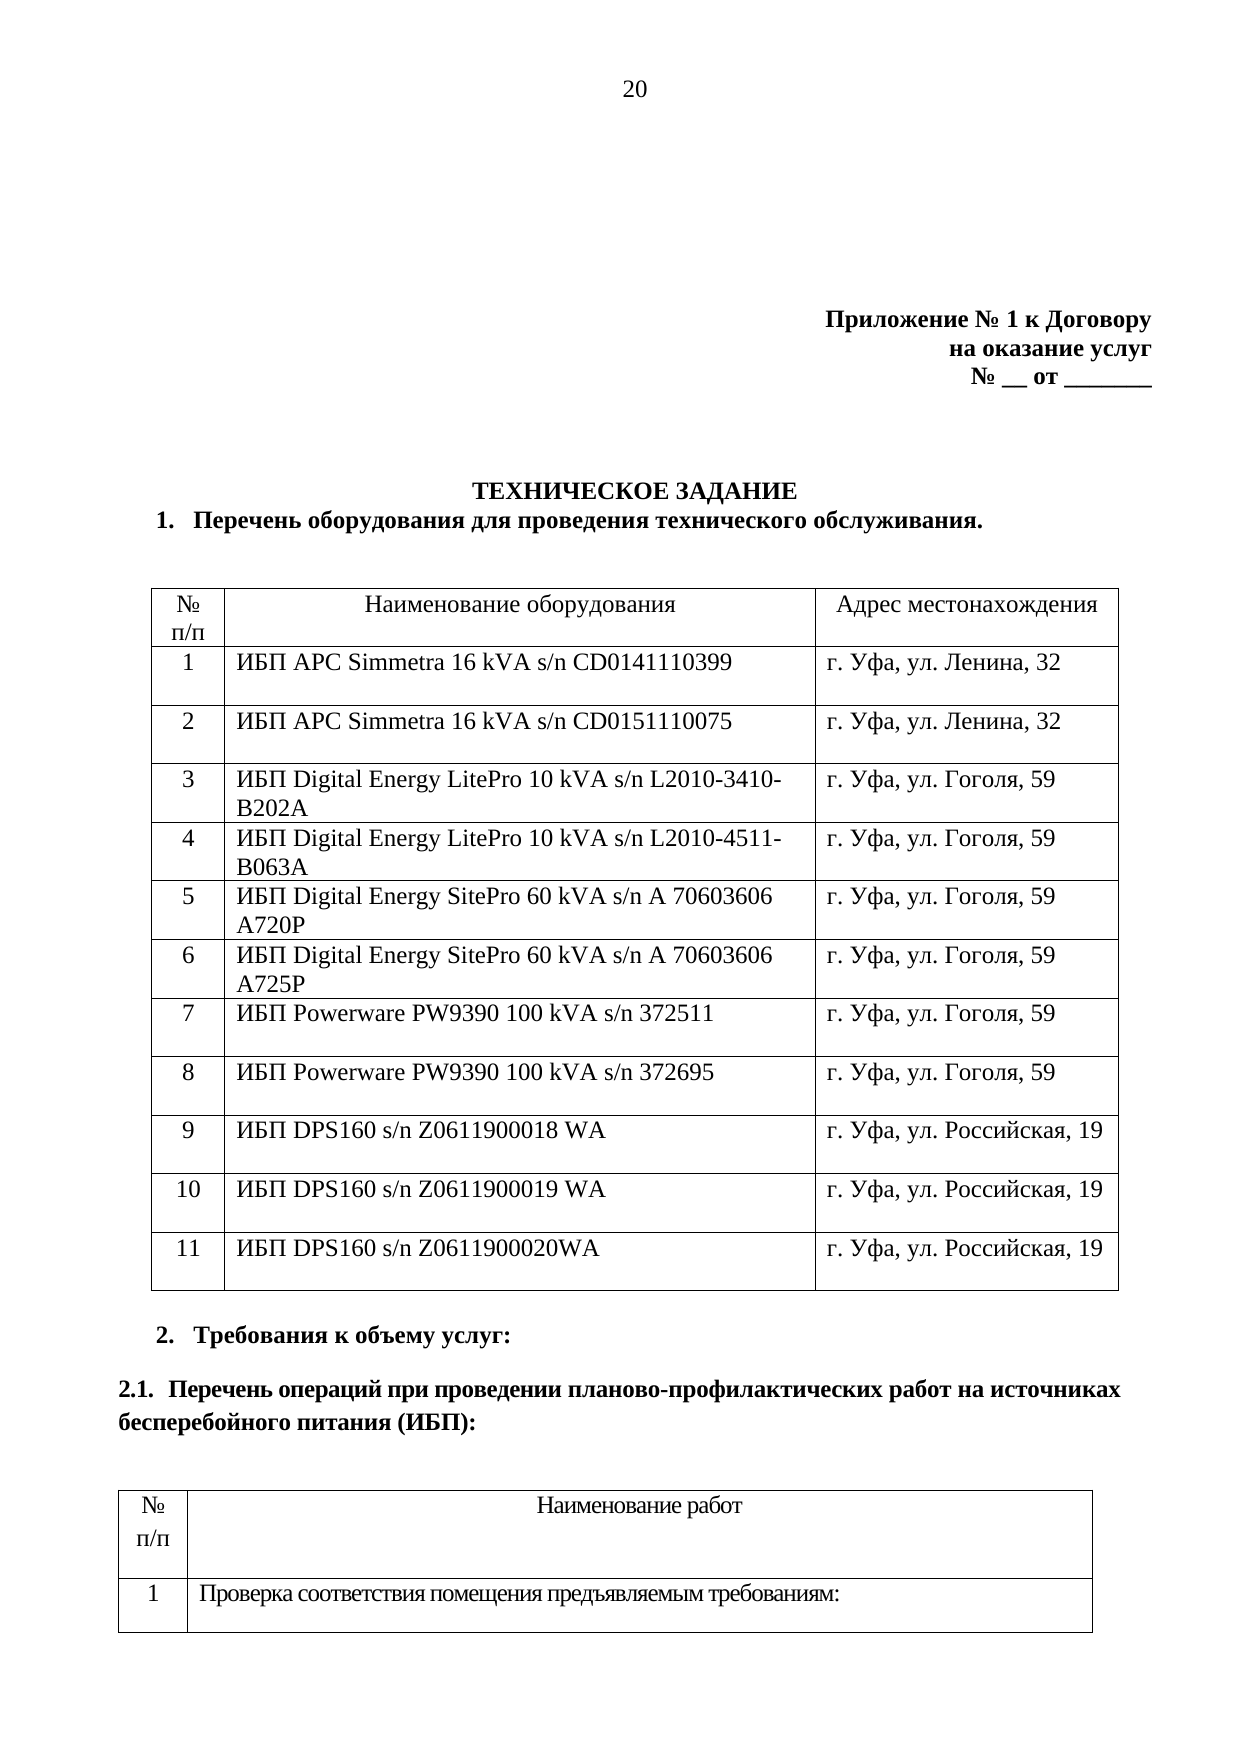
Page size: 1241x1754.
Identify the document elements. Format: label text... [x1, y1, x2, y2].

table_cell 4 [152, 823, 224, 880]
table_header Адрес местонахождения [816, 589, 1118, 646]
table_cell г. Уфа, ул. Гоголя, 59 [816, 881, 1118, 939]
list Требования к объему услуг: [156, 1320, 1152, 1349]
table_cell 1 [152, 647, 224, 705]
table_cell ИБП DPS160 s/n Z0611900020WA [225, 1233, 815, 1290]
table_cell 6 [152, 940, 224, 997]
table_cell г. Уфа, ул. Гоголя, 59 [816, 940, 1118, 997]
text Приложение № 1 к Договору [118, 304, 1152, 333]
table_cell ИБП АРС Simmetra 16 kVA s/n CD0141110399 [225, 647, 815, 705]
table_cell ИБП DPS160 s/n Z0611900018 WA [225, 1116, 815, 1173]
table_cell г. Уфа, ул. Гоголя, 59 [816, 1057, 1118, 1114]
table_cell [188, 1579, 1092, 1632]
list Перечень оборудования для проведения технического обслуживания. [156, 505, 1152, 534]
table_cell ИБП Powerware PW9390 100 kVA s/n 372695 [225, 1057, 815, 1114]
table_header № п/п [152, 589, 224, 646]
table_cell ИБП АРС Simmetra 16 kVA s/n CD0151110075 [225, 706, 815, 763]
table_cell г. Уфа, ул. Ленина, 32 [816, 706, 1118, 763]
list Перечень операций при проведении планово-профилактических работ на источниках бесперебойного питания (ИБП): [118, 1374, 1152, 1436]
table_cell 1 [119, 1579, 187, 1632]
table_cell 10 [152, 1174, 224, 1232]
table_header Наименование оборудования [225, 589, 815, 646]
table_cell ИБП Digital Energy SitePro 60 kVA s/n A 70603606 A725P [225, 940, 815, 997]
table_cell г. Уфа, ул. Российская, 19 [816, 1116, 1118, 1173]
table_cell 7 [152, 999, 224, 1056]
text на оказание услуг [118, 333, 1152, 361]
table_cell г. Уфа, ул. Российская, 19 [816, 1233, 1118, 1290]
text № __ от _______ [118, 361, 1152, 390]
table_cell ИБП Digital Energy LitePro 10 kVA s/n L2010-4511-B063A [225, 823, 815, 880]
table_cell ИБП DPS160 s/n Z0611900019 WA [225, 1174, 815, 1232]
table_cell 2 [152, 706, 224, 763]
table_cell г. Уфа, ул. Российская, 19 [816, 1174, 1118, 1232]
table_cell 8 [152, 1057, 224, 1114]
table_cell ИБП Digital Energy LitePro 10 kVA s/n L2010-3410-B202A [225, 764, 815, 822]
table_header Наименование работ [188, 1491, 1092, 1577]
table_cell г. Уфа, ул. Гоголя, 59 [816, 764, 1118, 822]
table_cell г. Уфа, ул. Ленина, 32 [816, 647, 1118, 705]
table_cell 11 [152, 1233, 224, 1290]
table_cell ИБП Digital Energy SitePro 60 kVA s/n A 70603606 A720P [225, 881, 815, 939]
table_cell г. Уфа, ул. Гоголя, 59 [816, 999, 1118, 1056]
table_header № п/п [119, 1491, 187, 1577]
table_cell 5 [152, 881, 224, 939]
table_cell 3 [152, 764, 224, 822]
table_cell ИБП Powerware PW9390 100 kVA s/n 372511 [225, 999, 815, 1056]
text ТЕХНИЧЕСКОЕ ЗАДАНИЕ [118, 476, 1152, 505]
table_cell 9 [152, 1116, 224, 1173]
table_cell г. Уфа, ул. Гоголя, 59 [816, 823, 1118, 880]
